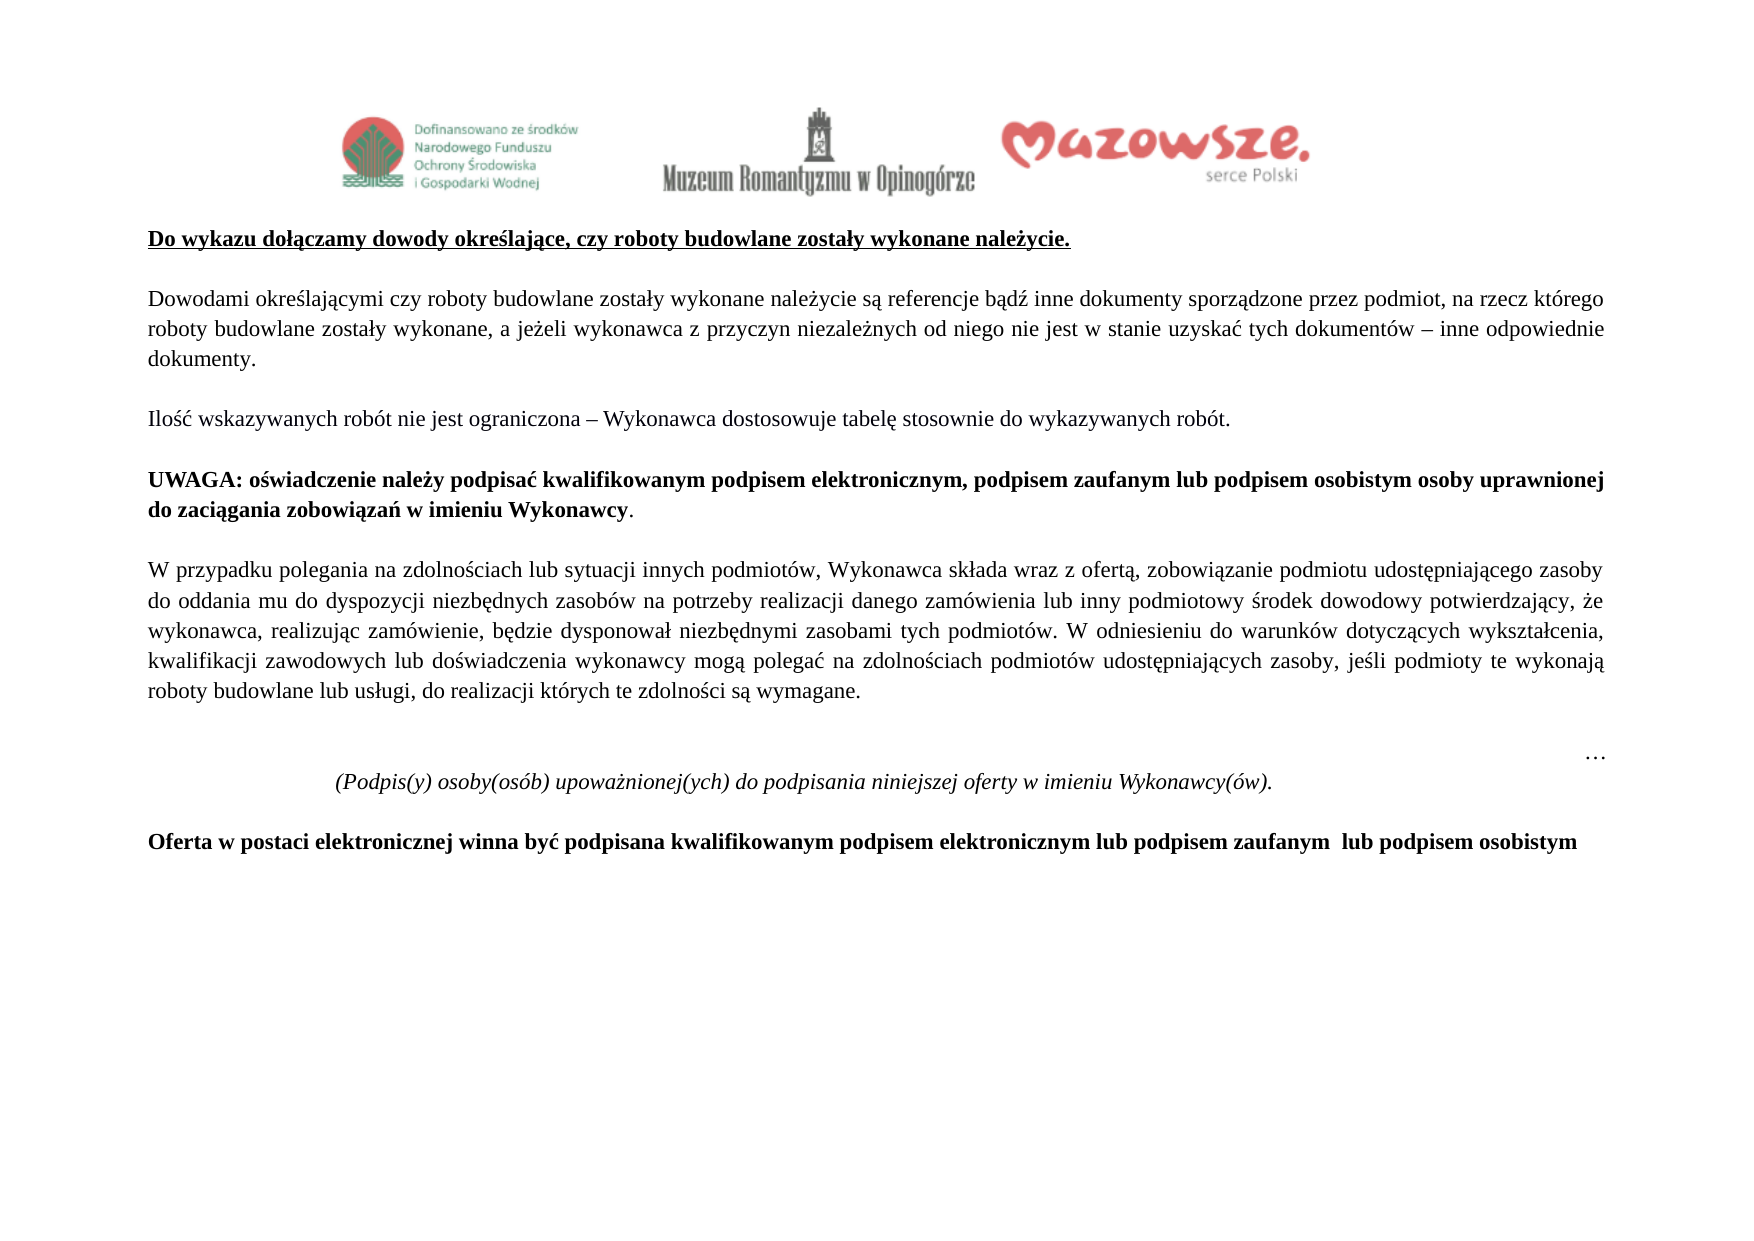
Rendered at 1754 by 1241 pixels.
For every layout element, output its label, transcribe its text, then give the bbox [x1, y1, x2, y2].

text … [724, 738, 1606, 764]
text (Podpis(y) osoby(osób) upoważnionej(ych) do podpisania niniejszej oferty w imieniu Wykonawcy(ów). [335, 768, 1606, 794]
text Dowodami określającymi czy roboty budowlane zostały wykonane należycie są referencje bądź inne dokumenty sporządzone przez podmiot, na rzecz którego roboty budowlane zostały wykonane, a jeżeli wykonawca z przyczyn niezależnych od niego nie jest w stanie uzyskać tych dokumentów – inne odpowiednie dokumenty. [148, 284, 1606, 371]
text W przypadku polegania na zdolnościach lub sytuacji innych podmiotów, Wykonawca składa wraz z ofertą, zobowiązanie podmiotu udostępniającego zasoby do oddania mu do dyspozycji niezbędnych zasobów na potrzeby realizacji danego zamówienia lub inny podmiotowy środek dowodowy potwierdzający, że wykonawca, realizując zamówienie, będzie dysponował niezbędnymi zasobami tych podmiotów. W odniesieniu do warunków dotyczących wykształcenia, kwalifikacji zawodowych lub doświadczenia wykonawcy mogą polegać na zdolnościach podmiotów udostępniających zasoby, jeśli podmioty te wykonają roboty budowlane lub usługi, do realizacji których te zdolności są wymagane. [148, 556, 1606, 704]
text Ilość wskazywanych robót nie jest ograniczona – Wykonawca dostosowuje tabelę stosownie do wykazywanych robót. [148, 405, 1606, 432]
text Oferta w postaci elektronicznej winna być podpisana kwalifikowanym podpisem elektronicznym lub podpisem zaufanym lub podpisem osobistym [148, 828, 1606, 855]
text Do wykazu dołączamy dowody określające, czy roboty budowlane zostały wykonane należycie. [148, 225, 1606, 252]
text UWAGA: oświadczenie należy podpisać kwalifikowanym podpisem elektronicznym, podpisem zaufanym lub podpisem osobistym osoby uprawnionej do zaciągania zobowiązań w imieniu Wykonawcy. [148, 466, 1606, 522]
picture [316, 73, 1326, 212]
